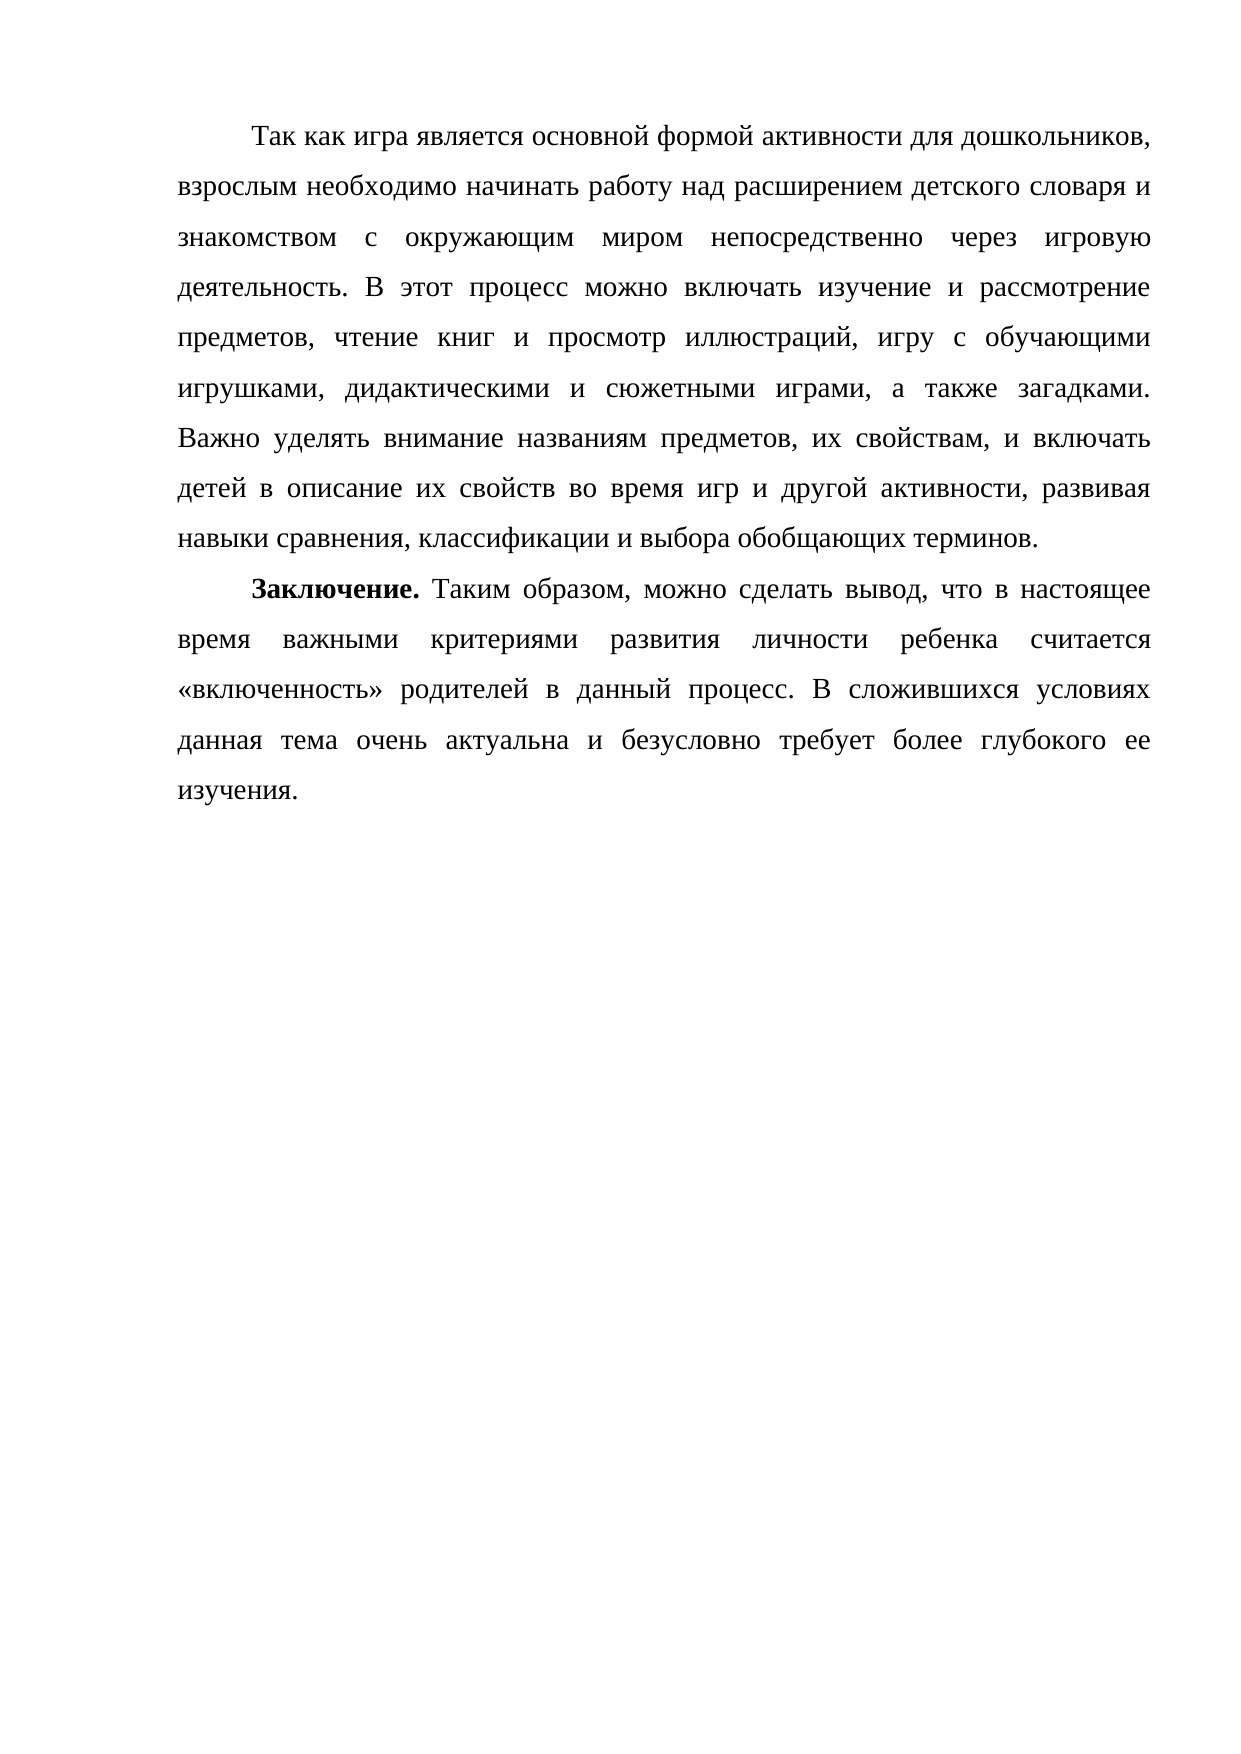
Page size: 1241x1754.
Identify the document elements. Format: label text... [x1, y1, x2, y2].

text Заключение. Таким образом, можно сделать вывод, что в настоящее время важными критериями развития личности ребенка считается «включенность» родителей в данный процесс. В сложившихся условиях данная тема очень актуальна и безусловно требует более глубокого ее изучения. [177, 571, 1152, 806]
text Так как игра является основной формой активности для дошкольников, взрослым необходимо начинать работу над расширением детского словаря и знакомством с окружающим миром непосредственно через игровую деятельность. В этот процесс можно включать изучение и рассмотрение предметов, чтение книг и просмотр иллюстраций, игру с обучающими игрушками, дидактическими и сюжетными играми, а также загадками. Важно уделять внимание названиям предметов, их свойствам, и включать детей в описание их свойств во время игр и другой активности, развивая навыки сравнения, классификации и выбора обобщающих терминов. [177, 118, 1152, 554]
